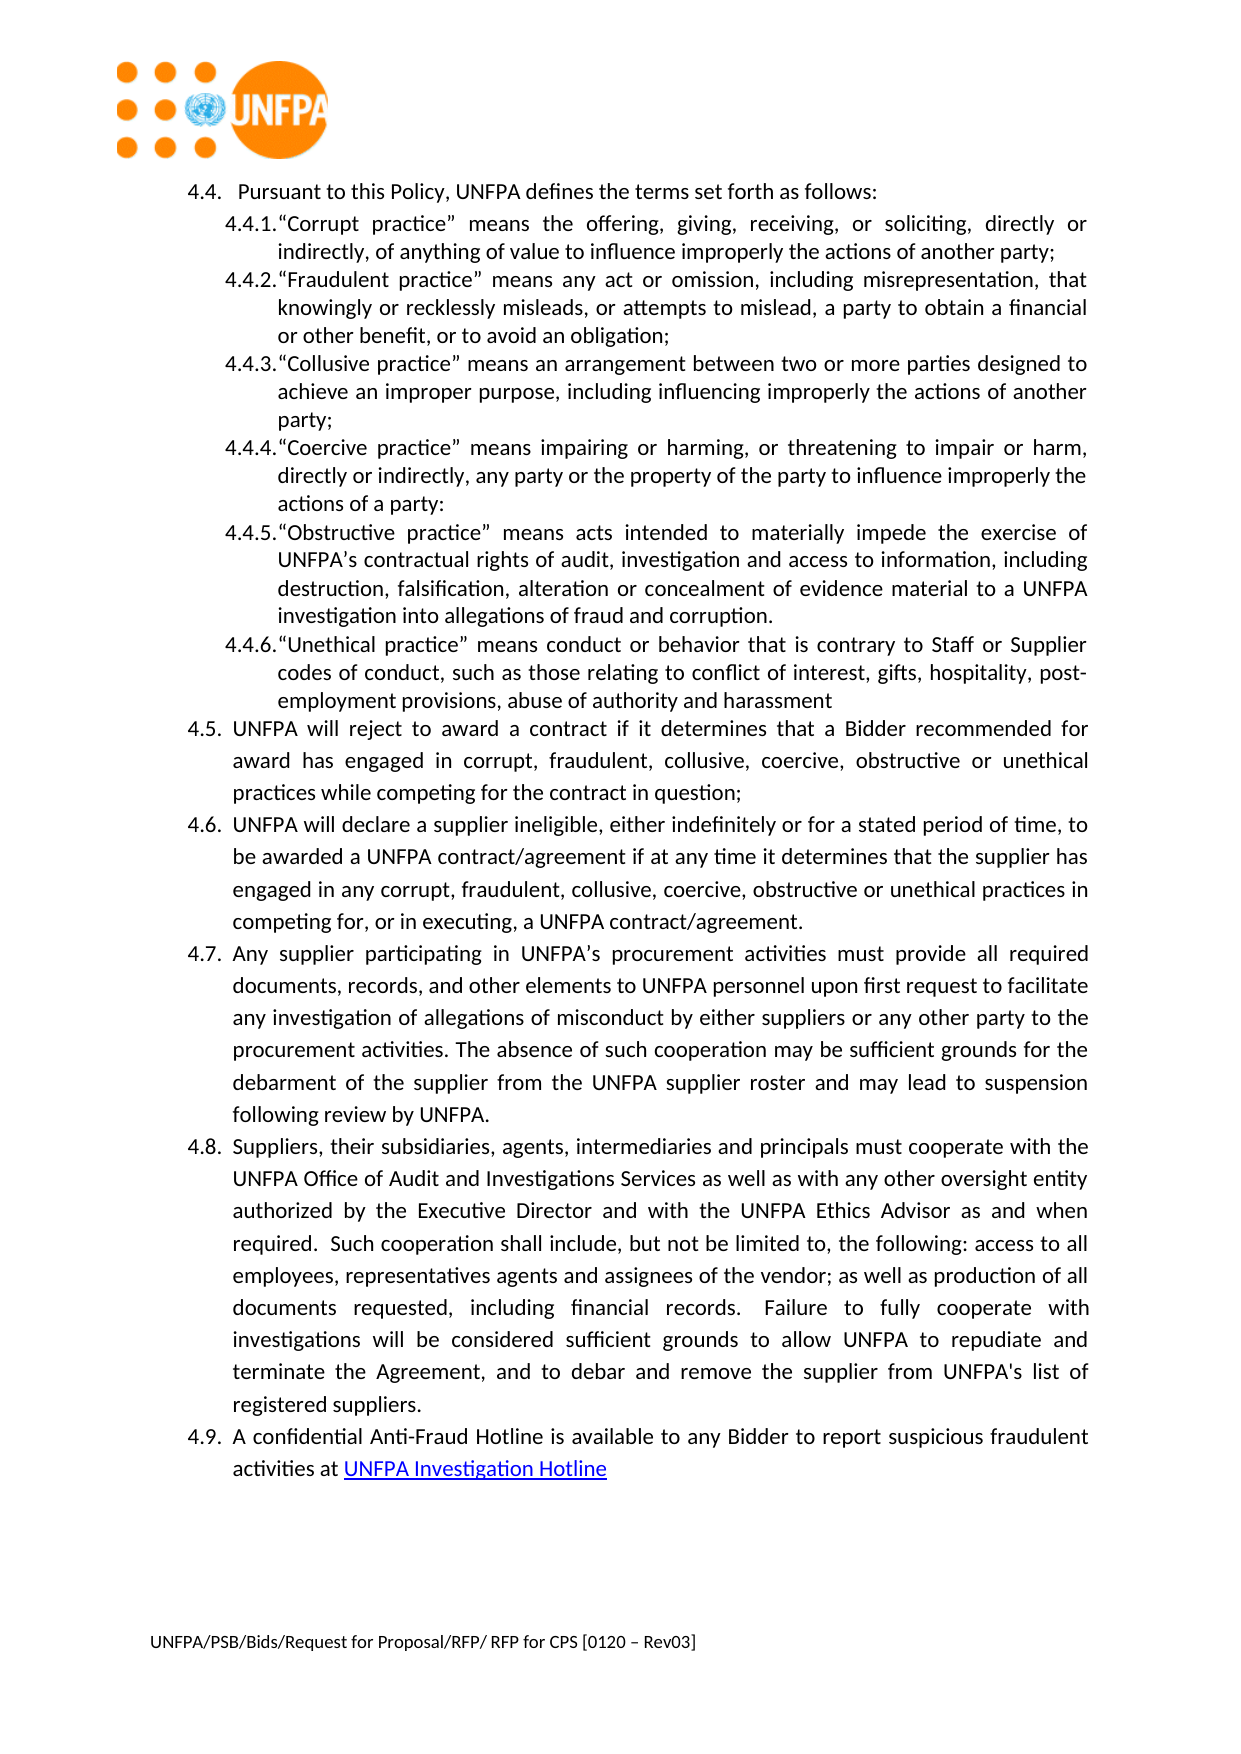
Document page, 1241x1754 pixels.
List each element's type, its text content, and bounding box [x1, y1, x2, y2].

list “Corrupt practice” means the offering, giving, receiving, or soliciting, directly or indirectly, of anything of value to influence improperly the actions of another party; [225, 209, 1089, 265]
list “Fraudulent practice” means any act or omission, including misrepresentation, that knowingly or recklessly misleads, or attempts to mislead, a party to obtain a financial or other benefit, or to avoid an obligation; [225, 265, 1089, 349]
list A confidential Anti-Fraud Hotline is available to any Bidder to report suspicious fraudulent activities at UNFPA Investigation Hotline [187, 1422, 1090, 1482]
list “Coercive practice” means impairing or harming, or threatening to impair or harm, directly or indirectly, any party or the property of the party to influence improperly the actions of a party: [225, 433, 1089, 518]
list UNFPA will declare a supplier ineligible, either indefinitely or for a stated period of time, to be awarded a UNFPA contract/agreement if at any time it determines that the supplier has engaged in any corrupt, fraudulent, collusive, coercive, obstructive or unethical practices in competing for, or in executing, a UNFPA contract/agreement. [187, 810, 1090, 935]
list UNFPA will reject to award a contract if it determines that a Bidder recommended for award has engaged in corrupt, fraudulent, collusive, coercive, obstructive or unethical practices while competing for the contract in question; [187, 714, 1090, 806]
list “Collusive practice” means an arrangement between two or more parties designed to achieve an improper purpose, including influencing improperly the actions of another party; [225, 349, 1089, 433]
picture [117, 61, 328, 159]
list “Unethical practice” means conduct or behavior that is contrary to Staff or Supplier codes of conduct, such as those relating to conflict of interest, gifts, hospitality, post-employment provisions, abuse of authority and harassment [225, 630, 1089, 714]
list “Obstructive practice” means acts intended to materially impede the exercise of UNFPA’s contractual rights of audit, investigation and access to information, including destruction, falsification, alteration or concealment of evidence material to a UNFPA investigation into allegations of fraud and corruption. [225, 518, 1089, 630]
list Suppliers, their subsidiaries, agents, intermediaries and principals must cooperate with the UNFPA Office of Audit and Investigations Services as well as with any other oversight entity authorized by the Executive Director and with the UNFPA Ethics Advisor as and when required. Such cooperation shall include, but not be limited to, the following: access to all employees, representatives agents and assignees of the vendor; as well as production of all documents requested, including financial records. Failure to fully cooperate with investigations will be considered sufficient grounds to allow UNFPA to repudiate and terminate the Agreement, and to debar and remove the supplier from UNFPA's list of registered suppliers. [187, 1132, 1090, 1418]
list Pursuant to this Policy, UNFPA defines the terms set forth as follows: [187, 177, 1090, 205]
list Any supplier participating in UNFPA’s procurement activities must provide all required documents, records, and other elements to UNFPA personnel upon first request to facilitate any investigation of allegations of misconduct by either suppliers or any other party to the procurement activities. The absence of such cooperation may be sufficient grounds for the debarment of the supplier from the UNFPA supplier roster and may lead to suspension following review by UNFPA. [187, 939, 1090, 1128]
